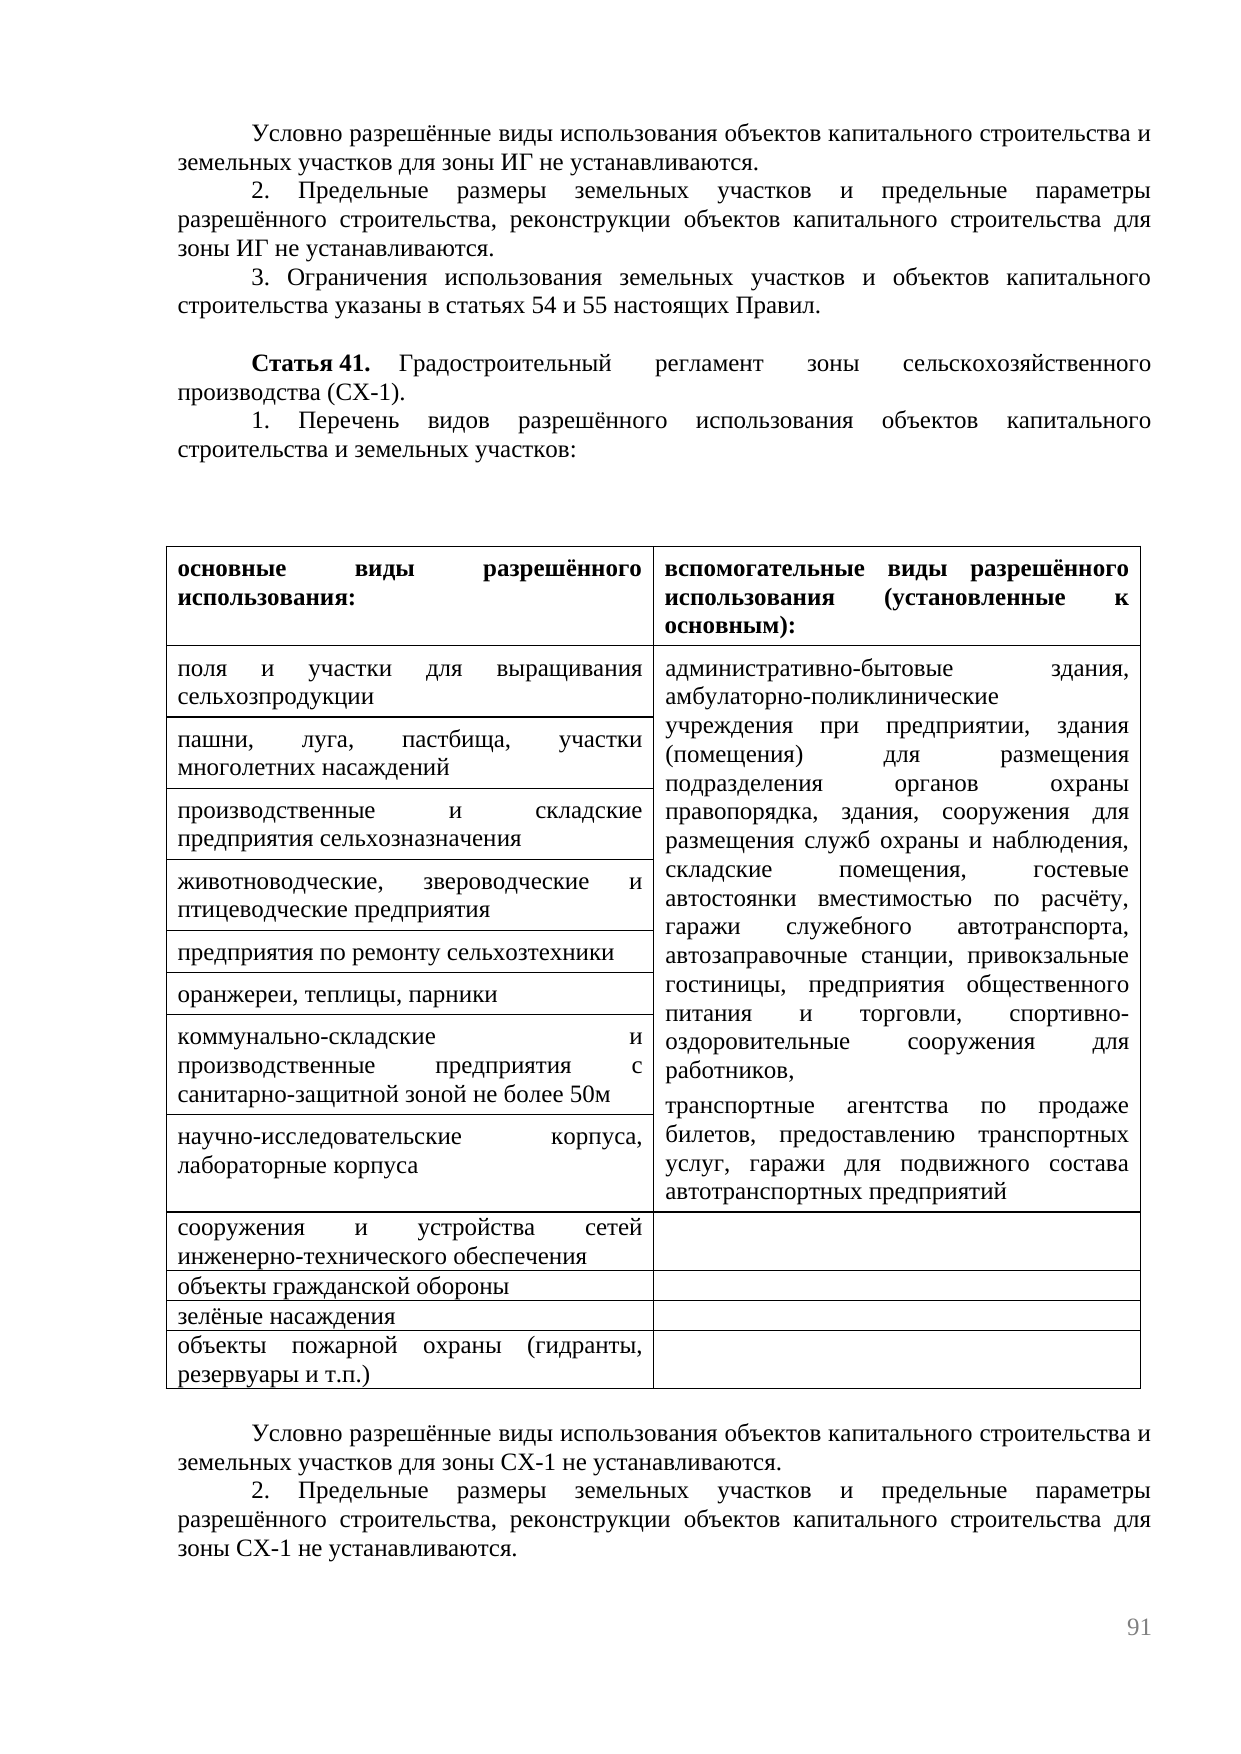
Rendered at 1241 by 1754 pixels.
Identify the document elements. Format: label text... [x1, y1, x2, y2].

text 2. Предельные размеры земельных участков и предельные параметры разрешённого строительства, реконструкции объектов капитального строительства для зоны СХ-1 не устанавливаются. [177, 1475, 1152, 1562]
table_header вспомогательные виды разрешённого использования (установленные к основным): [654, 547, 1140, 645]
table_cell пашни, луга, пастбища, участки многолетних насаждений [167, 718, 653, 787]
table_cell [654, 1301, 1140, 1329]
table_cell научно-исследовательские корпуса, лабораторные корпуса [167, 1115, 653, 1211]
text 2. Предельные размеры земельных участков и предельные параметры разрешённого строительства, реконструкции объектов капитального строительства для зоны ИГ не устанавливаются. [177, 176, 1152, 262]
table_cell производственные и складские предприятия сельхозназначения [167, 789, 653, 858]
table_cell объекты пожарной охраны (гидранты, резервуары и т.п.) [167, 1331, 653, 1388]
text Статья 41. Градостроительный регламент зоны сельскохозяйственного производства (СХ-1). [177, 348, 1152, 406]
table_cell поля и участки для выращивания сельхозпродукции [167, 646, 653, 716]
table_cell сооружения и устройства сетей инженерно-технического обеспечения [167, 1213, 653, 1270]
text 1. Перечень видов разрешённого использования объектов капитального строительства и земельных участков: [177, 406, 1152, 463]
table_cell административно-бытовые здания, амбулаторно-поликлинические учреждения при предприятии, здания (помещения) для размещения подразделения органов охраны правопорядка, здания, сооружения для размещения служб охраны и наблюдения, складские помещения, гостевые автостоянки вместимостью по расчёту, гаражи служебного автотранспорта, автозаправочные станции, привокзальные гостиницы, предприятия общественного питания и торговли, спортивно-оздоровительные сооружения для работников, транспортные агентства по продаже билетов, предоставлению транспортных услуг, гаражи для подвижного состава автотранспортных предприятий [654, 646, 1140, 1211]
table_cell животноводческие, звероводческие и птицеводческие предприятия [167, 860, 653, 929]
table_cell коммунально-складские и производственные предприятия с санитарно-защитной зоной не более 50м [167, 1015, 653, 1114]
text Условно разрешённые виды использования объектов капитального строительства и земельных участков для зоны ИГ не устанавливаются. [177, 118, 1152, 176]
text Условно разрешённые виды использования объектов капитального строительства и земельных участков для зоны СХ-1 не устанавливаются. [177, 1418, 1152, 1475]
table_cell [654, 1331, 1140, 1388]
text 3. Ограничения использования земельных участков и объектов капитального строительства указаны в статьях 54 и 55 настоящих Правил. [177, 262, 1152, 319]
table_cell [654, 1271, 1140, 1300]
table_cell [654, 1213, 1140, 1270]
table_header основные виды разрешённого использования: [167, 547, 653, 645]
table_cell объекты гражданской обороны [167, 1271, 653, 1300]
table_cell предприятия по ремонту сельхозтехники [167, 931, 653, 972]
table_cell зелёные насаждения [167, 1301, 653, 1329]
table_cell оранжереи, теплицы, парники [167, 973, 653, 1014]
